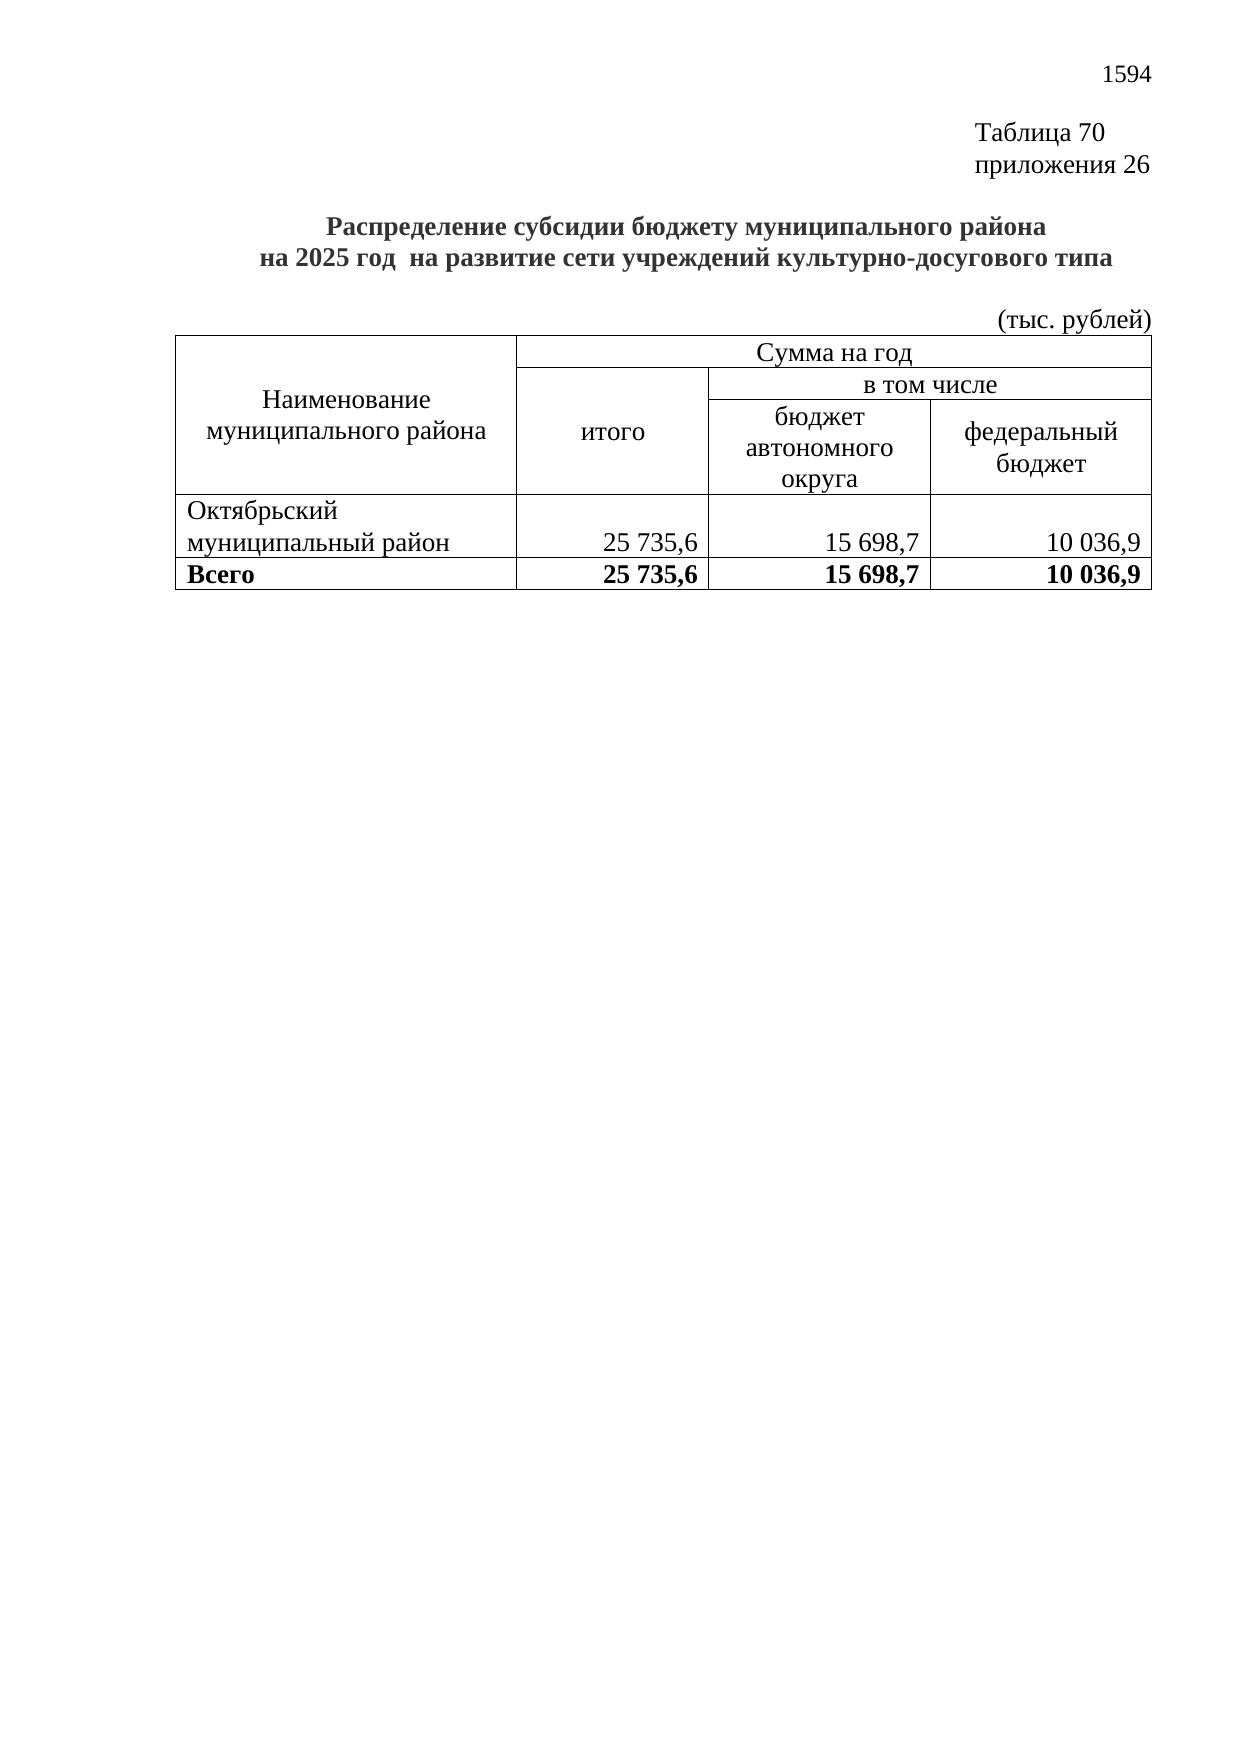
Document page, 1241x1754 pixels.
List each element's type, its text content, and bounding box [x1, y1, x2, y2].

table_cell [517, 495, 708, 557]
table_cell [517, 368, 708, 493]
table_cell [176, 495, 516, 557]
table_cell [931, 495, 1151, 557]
text (тыс. рублей) [177, 303, 1152, 334]
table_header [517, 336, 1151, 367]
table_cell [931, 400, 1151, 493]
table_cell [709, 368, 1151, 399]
text Таблица 70 [974, 117, 1152, 148]
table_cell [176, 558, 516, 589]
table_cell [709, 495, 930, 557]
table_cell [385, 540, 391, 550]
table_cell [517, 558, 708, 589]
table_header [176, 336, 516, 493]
text Распределение субсидии бюджету муниципального района [177, 210, 1152, 241]
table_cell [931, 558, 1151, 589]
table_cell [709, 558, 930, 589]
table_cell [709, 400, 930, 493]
text на 2025 год на развитие сети учреждений культурно-досугового типа [177, 241, 1152, 272]
text приложения 26 [974, 148, 1152, 179]
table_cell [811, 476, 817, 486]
